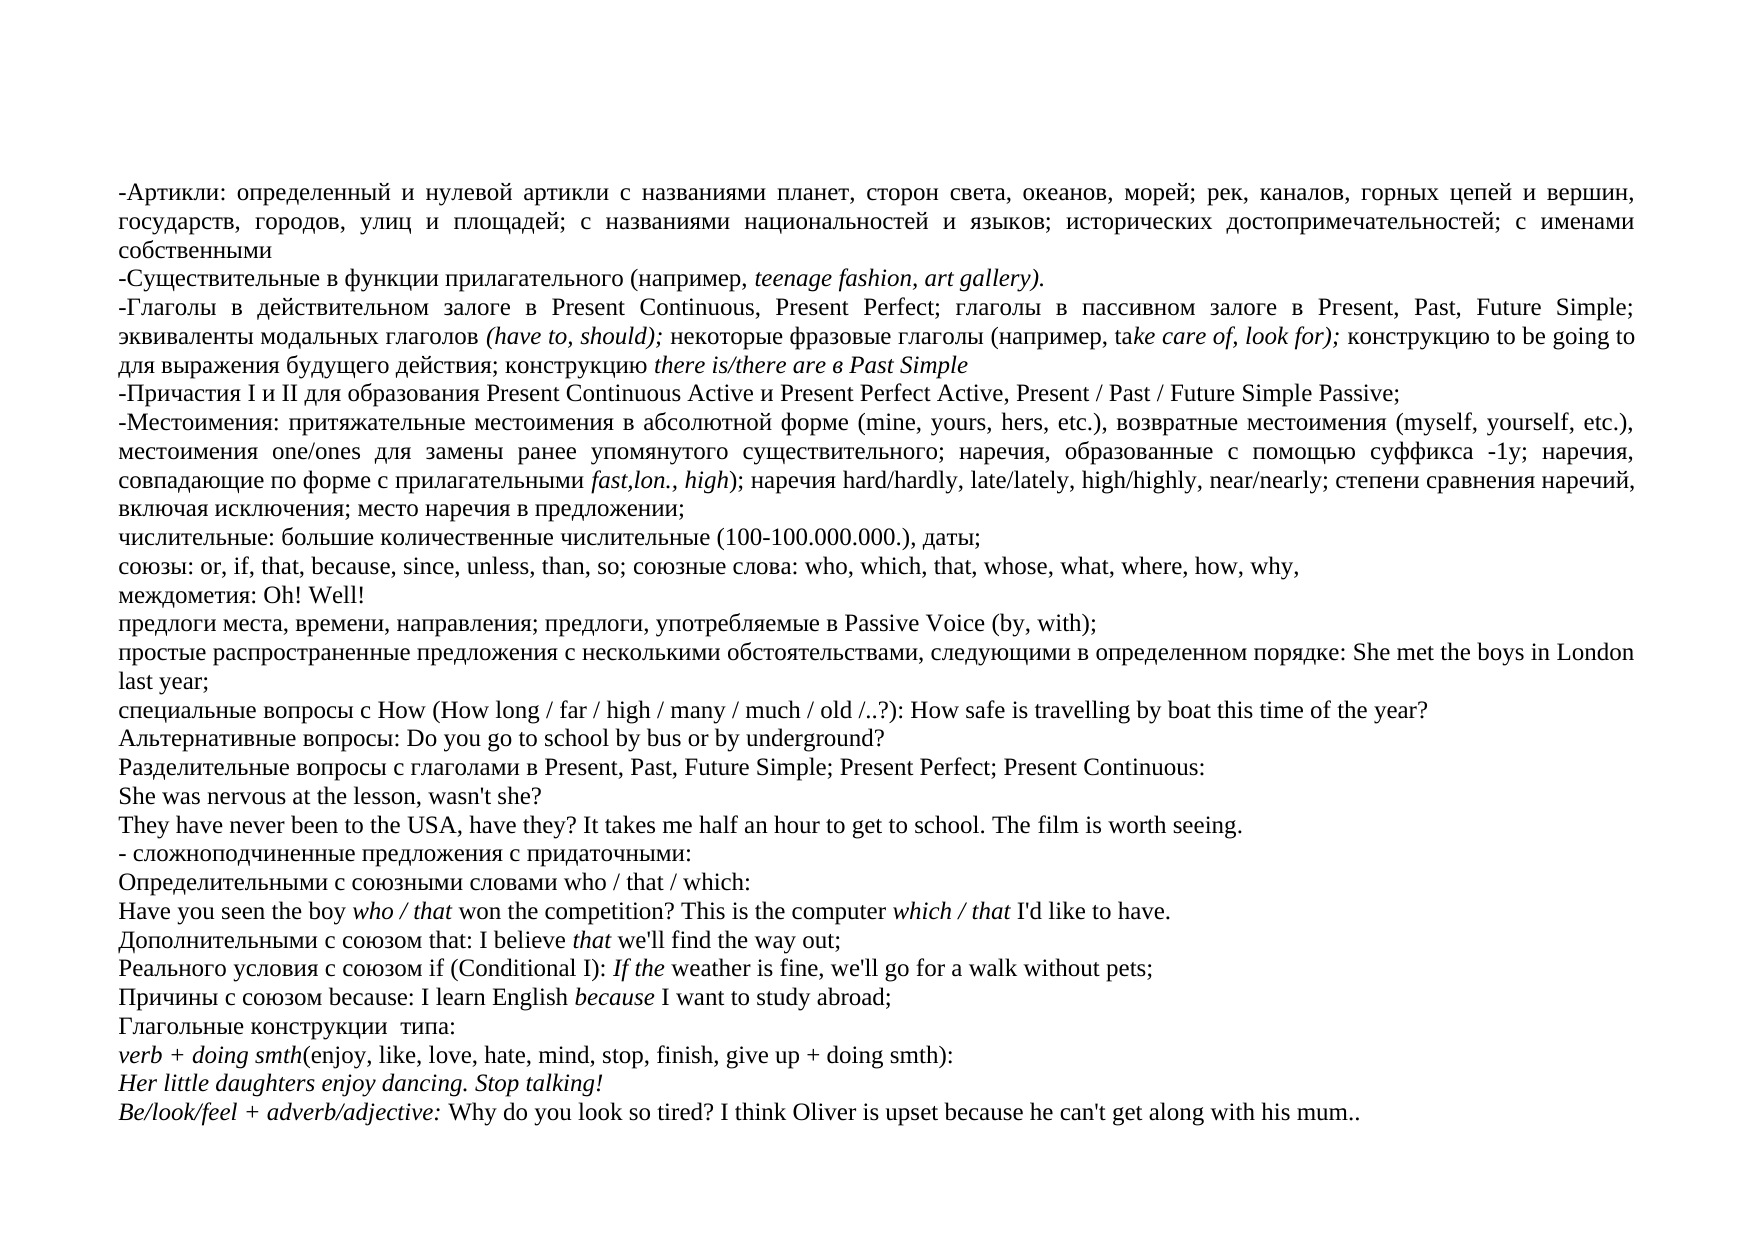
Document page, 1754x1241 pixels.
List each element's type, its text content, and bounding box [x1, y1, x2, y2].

text -Артикли: определенный и нулевой артикли с названиями планет, сторон света, океанов, морей; рек, каналов, горных цепей и вершин, государств, городов, улиц и площадей; с названиями национальностей и языков; исторических достопримечательностей; с именами собственными [118, 177, 1636, 263]
text Дополнительными с союзом that: I believe that we'll find the way out; [118, 925, 1636, 953]
text предлоги места, времени, направления; предлоги, употребляемые в Passive Voice (by, with); [118, 608, 1636, 637]
text Определительными с союзными словами who / that / which: [118, 867, 1636, 896]
text -Причастия I и II для образования Present Continuous Active и Present Perfect Active, Present / Past / Future Simple Passive; [118, 378, 1636, 407]
text числительные: большие количественные числительные (100-100.000.000.), даты; [118, 522, 1636, 551]
text -Глаголы в действительном залоге в Present Continuous, Present Perfect; глаголы в пассивном залоге в Ргеsent, Past, Future Simple; эквиваленты модальных глаголов (have to, should); некоторые фразовые глаголы (например, take care of, look for); конструкцию to be going to для выражения будущего действия; конструкцию there is/there are в Past Simple [118, 292, 1636, 378]
text союзы: or, if, that, because, since, unless, than, so; союзные слова: who, which, that, whose, what, where, how, why, [118, 551, 1636, 580]
text They have never been to the USA, have they? It takes me half an hour to get to school. The film is worth seeing. [118, 810, 1636, 838]
text Причины с союзом because: I learn English because I want to study abroad; [118, 982, 1636, 1011]
text Her little daughters enjoy dancing. Stop talking! [118, 1068, 1636, 1097]
text Реального условия с союзом if (Conditional I): If the weather is fine, we'll go for a walk without pets; [118, 953, 1636, 982]
text Разделительные вопросы с глаголами в Present, Past, Future Simple; Present Perfect; Present Continuous: [118, 752, 1636, 781]
text She was nervous at the lesson, wasn't she? [118, 781, 1636, 810]
text специальные вопросы с How (How long / far / high / many / much / old /..?): How safe is travelling by boat this time of the year? [118, 695, 1636, 723]
text Have you seen the boy who / that won the competition? This is the computer which / that I'd like to have. [118, 896, 1636, 925]
text Альтернативные вопросы: Do you go to school by bus or by underground? [118, 723, 1636, 752]
text verb + doing smth(enjoy, like, love, hate, mind, stop, finish, give up + doing smth): [118, 1040, 1636, 1068]
text -Местоимения: притяжательные местоимения в абсолютной форме (mine, yours, hers, etс.), возвратные местоимения (myself, yourself, etс.), местоимения one/ones для замены ранее упомянутого существительного; наречия, образованные с помощью суффикса -1у; наречия, совпадающие по форме с прилагательными fast,lon., high); наречия hard/hardly, late/lately, high/highly, near/nearly; степени сравнения наречий, включая исключения; место наречия в предложении; [118, 407, 1636, 522]
text междометия: Oh! Well! [118, 580, 1636, 608]
text - сложноподчиненные предложения с придаточными: [118, 838, 1636, 867]
text простые распространенные предложения с несколькими обстоятельствами, следующими в определенном порядке: She met the boys in London last year; [118, 637, 1636, 695]
text -Существительные в функции прилагательного (например, teenage fashion, art gallery). [118, 263, 1636, 292]
text Глагольные конструкции типа: [118, 1011, 1636, 1040]
text Be/look/feel + adverb/adjective: Why do you look so tired? I think Oliver is upset because he can't get along with his mum.. [118, 1097, 1636, 1126]
